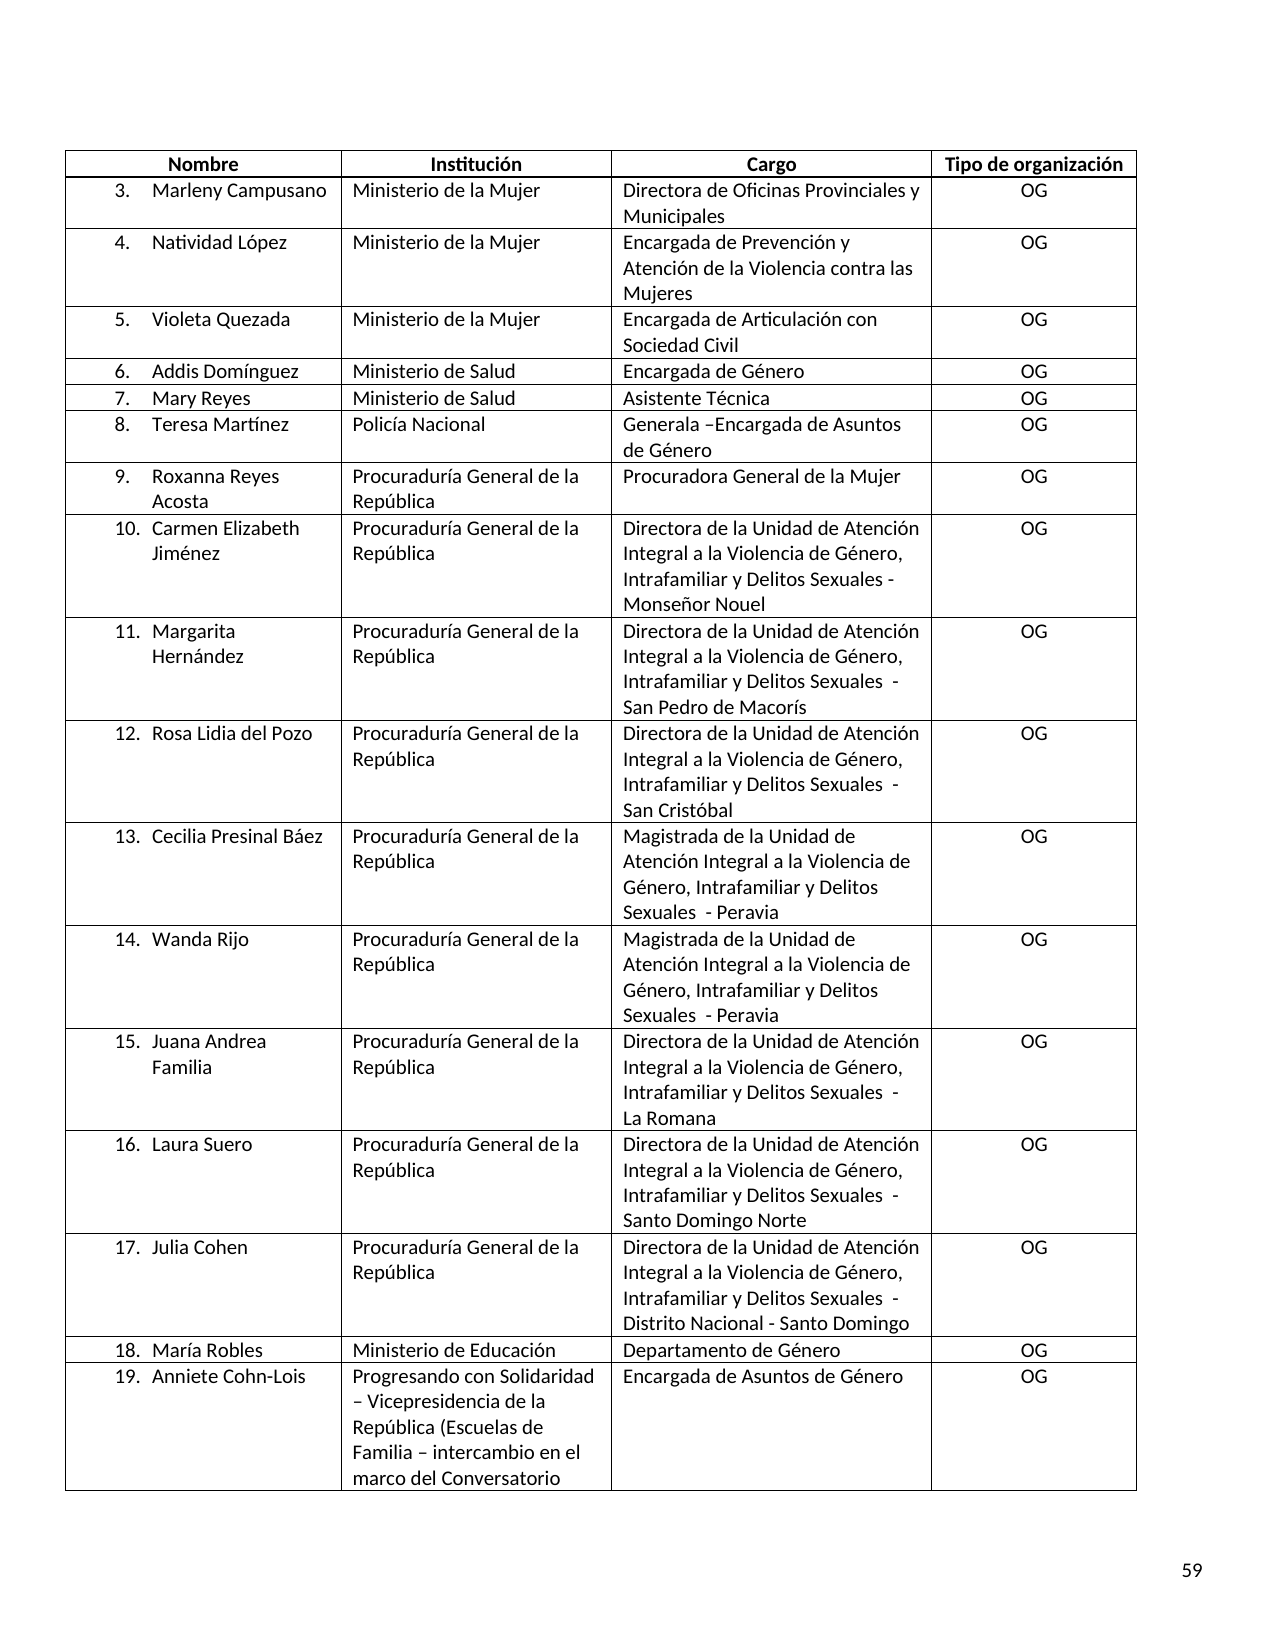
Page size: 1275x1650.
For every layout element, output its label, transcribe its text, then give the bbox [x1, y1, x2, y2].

table_cell OG [932, 411, 1136, 462]
table_cell OG [932, 307, 1136, 357]
table_cell OG [932, 1363, 1136, 1490]
table_cell Directora de Oficinas Provinciales y Municipales [612, 178, 931, 228]
table_cell Encargada de Asuntos de Género [612, 1363, 931, 1490]
table_cell Addis Domínguez [66, 359, 341, 384]
table_cell Directora de la Unidad de Atención Integral a la Violencia de Género, Intrafamiliar y Delitos Sexuales - Monseñor Nouel [612, 515, 931, 617]
table_cell Generala –Encargada de Asuntos de Género [612, 411, 931, 462]
table_cell Julia Cohen [66, 1234, 341, 1336]
table_cell OG [932, 926, 1136, 1028]
table_cell Natividad López [66, 229, 341, 306]
table_cell Directora de la Unidad de Atención Integral a la Violencia de Género, Intrafamiliar y Delitos Sexuales - Santo Domingo Norte [612, 1131, 931, 1233]
table_cell Procuraduría General de la República [342, 515, 611, 617]
table_cell Encargada de Prevención y Atención de la Violencia contra las Mujeres [612, 229, 931, 306]
table_cell Ministerio de la Mujer [342, 229, 611, 306]
table_cell Asistente Técnica [612, 385, 931, 410]
table_cell Directora de la Unidad de Atención Integral a la Violencia de Género, Intrafamiliar y Delitos Sexuales - San Cristóbal [612, 721, 931, 822]
table_header Nombre [66, 151, 341, 176]
table_cell OG [932, 463, 1136, 514]
table_cell OG [932, 385, 1136, 410]
table_cell Encargada de Articulación con Sociedad Civil [612, 307, 931, 357]
table_cell Ministerio de Salud [342, 385, 611, 410]
table_cell Policía Nacional [342, 411, 611, 462]
table_cell OG [932, 359, 1136, 384]
table_header Institución [342, 151, 611, 176]
table_cell OG [932, 1234, 1136, 1336]
table_cell Mary Reyes [66, 385, 341, 410]
table_cell OG [932, 721, 1136, 822]
table_cell Cecilia Presinal Báez [66, 823, 341, 925]
table_cell Directora de la Unidad de Atención Integral a la Violencia de Género, Intrafamiliar y Delitos Sexuales - La Romana [612, 1029, 931, 1130]
table_cell Procuraduría General de la República [342, 618, 611, 719]
table_cell Ministerio de la Mujer [342, 178, 611, 228]
table_cell Magistrada de la Unidad de Atención Integral a la Violencia de Género, Intrafamiliar y Delitos Sexuales - Peravia [612, 926, 931, 1028]
table_cell Violeta Quezada [66, 307, 341, 357]
table_cell Carmen Elizabeth Jiménez [66, 515, 341, 617]
table_cell Procuraduría General de la República [342, 1131, 611, 1233]
table_cell OG [932, 229, 1136, 306]
table_cell Procuraduría General de la República [342, 1234, 611, 1336]
table_cell Marleny Campusano [66, 178, 341, 228]
table_cell OG [932, 823, 1136, 925]
table_cell Margarita Hernández [66, 618, 341, 719]
table_cell Procuraduría General de la República [342, 463, 611, 514]
table_cell OG [932, 1337, 1136, 1362]
table_cell Encargada de Género [612, 359, 931, 384]
table_cell OG [932, 1029, 1136, 1130]
table_cell Magistrada de la Unidad de Atención Integral a la Violencia de Género, Intrafamiliar y Delitos Sexuales - Peravia [612, 823, 931, 925]
table_cell Directora de la Unidad de Atención Integral a la Violencia de Género, Intrafamiliar y Delitos Sexuales - San Pedro de Macorís [612, 618, 931, 719]
table_cell Ministerio de la Mujer [342, 307, 611, 357]
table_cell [342, 1363, 611, 1490]
table_header Tipo de organización [932, 151, 1136, 176]
table_header Cargo [612, 151, 931, 176]
table_cell OG [932, 178, 1136, 228]
table_cell Ministerio de Educación [342, 1337, 611, 1362]
table_cell Ministerio de Salud [342, 359, 611, 384]
table_cell Departamento de Género [612, 1337, 931, 1362]
table_cell Anniete Cohn-Lois [66, 1363, 341, 1490]
table_cell Procuraduría General de la República [342, 1029, 611, 1130]
table_cell OG [932, 1131, 1136, 1233]
table_cell Procuraduría General de la República [342, 823, 611, 925]
table_cell Roxanna Reyes Acosta [66, 463, 341, 514]
table_cell Directora de la Unidad de Atención Integral a la Violencia de Género, Intrafamiliar y Delitos Sexuales - Distrito Nacional - Santo Domingo [612, 1234, 931, 1336]
table_cell Teresa Martínez [66, 411, 341, 462]
table_cell OG [932, 515, 1136, 617]
table_cell Procuraduría General de la República [342, 721, 611, 822]
table_cell Juana Andrea Familia [66, 1029, 341, 1130]
table_cell Laura Suero [66, 1131, 341, 1233]
table_cell OG [932, 618, 1136, 719]
table_cell Procuraduría General de la República [342, 926, 611, 1028]
table_cell María Robles [66, 1337, 341, 1362]
table_cell Rosa Lidia del Pozo [66, 721, 341, 822]
table_cell Wanda Rijo [66, 926, 341, 1028]
table_cell Procuradora General de la Mujer [612, 463, 931, 514]
